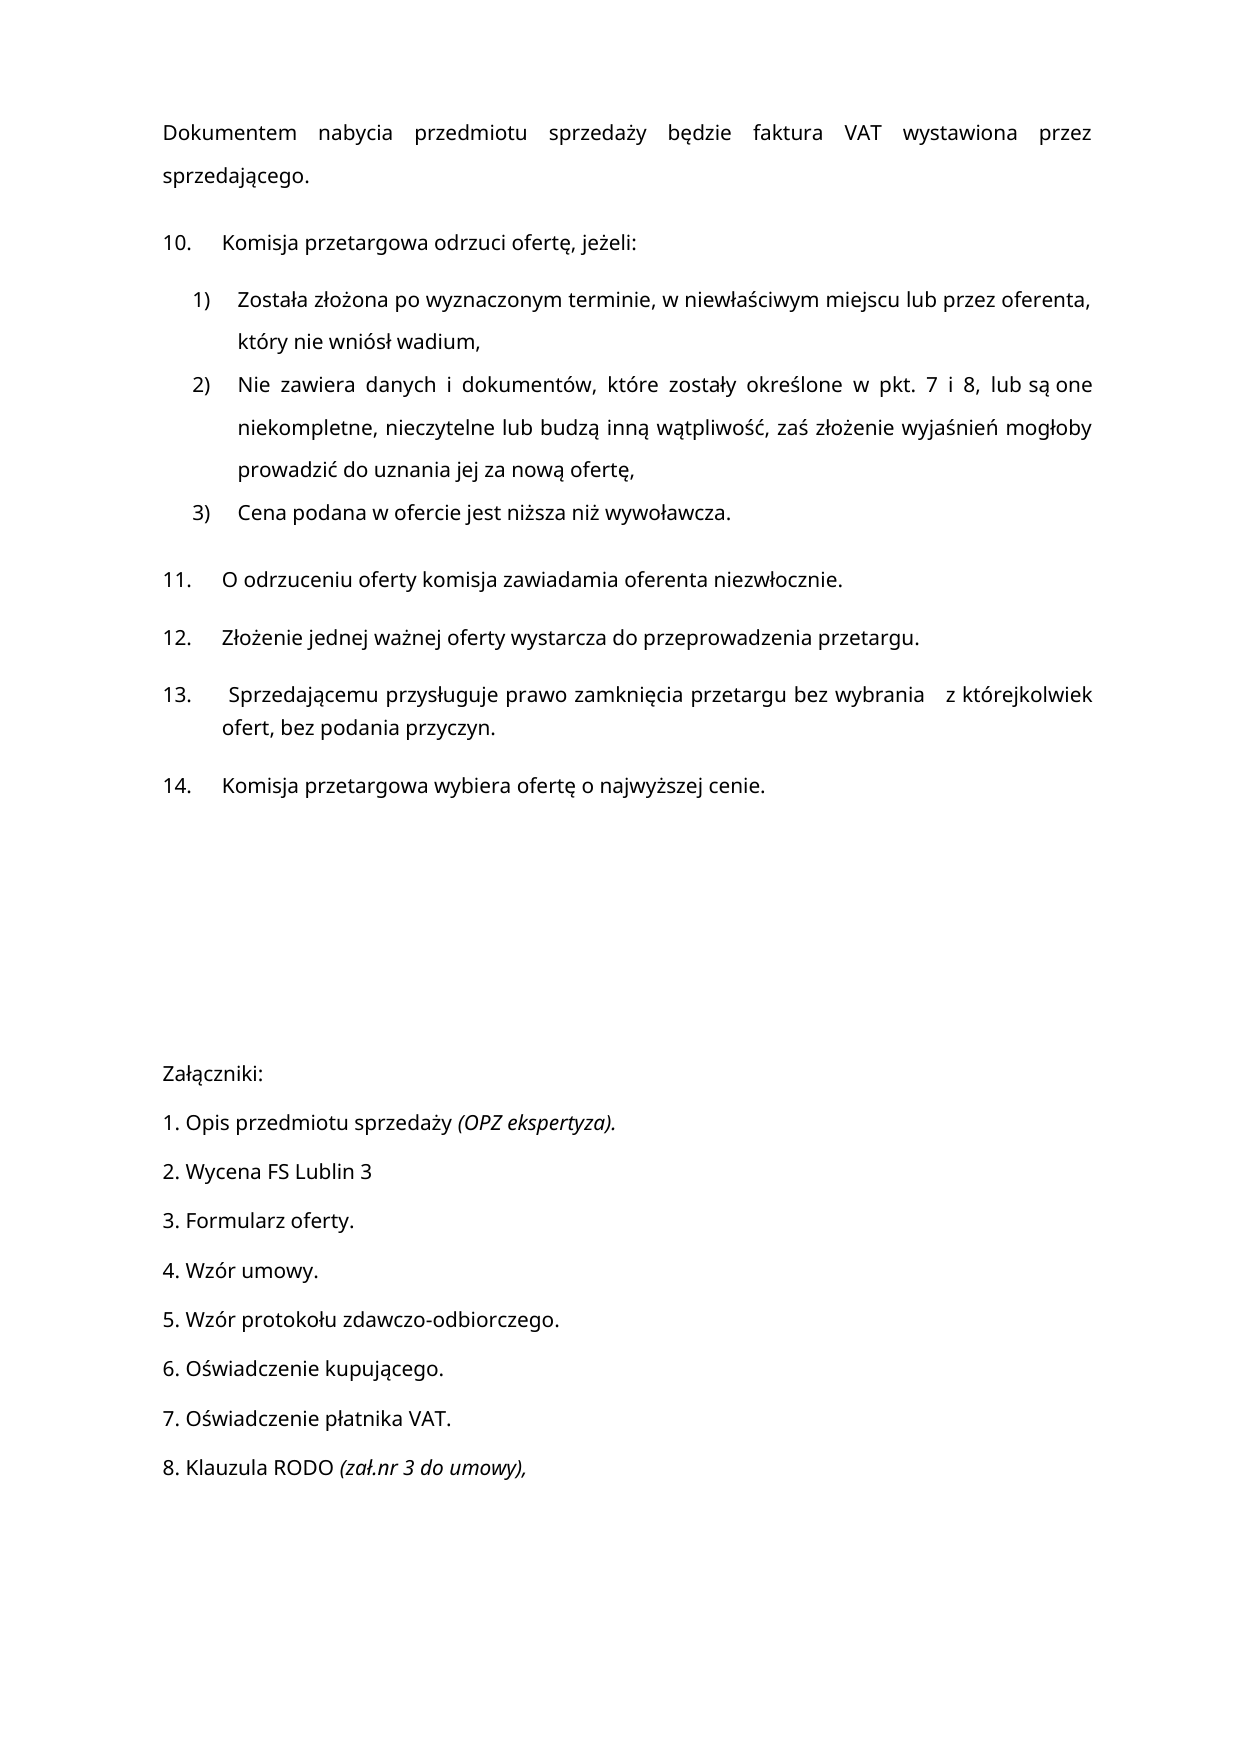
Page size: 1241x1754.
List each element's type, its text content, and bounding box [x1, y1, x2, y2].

text 14. Komisja przetargowa wybiera ofertę o najwyższej cenie. [162, 771, 1092, 799]
list Cena podana w ofercie jest niższa niż wywoławcza. [192, 498, 1092, 526]
list Nie zawiera danych i dokumentów, które zostały określone w pkt. 7 i 8, lub są one niekompletne, nieczytelne lub budzą inną wątpliwość, zaś złożenie wyjaśnień mogłoby prowadzić do uznania jej za nową ofertę, [192, 370, 1092, 484]
text 8. Klauzula RODO (zał.nr 3 do umowy), [162, 1453, 1092, 1481]
text 4. Wzór umowy. [162, 1256, 1092, 1284]
text Załączniki: [162, 1059, 1092, 1087]
text 6. Oświadczenie kupującego. [162, 1354, 1092, 1383]
text 2. Wycena FS Lublin 3 [162, 1157, 1092, 1186]
text 7. Oświadczenie płatnika VAT. [162, 1404, 1092, 1432]
text Dokumentem nabycia przedmiotu sprzedaży będzie faktura VAT wystawiona przez sprzedającego. [162, 118, 1092, 189]
text 13. Sprzedającemu przysługuje prawo zamknięcia przetargu bez wybrania z którejkolwiek ofert, bez podania przyczyn. [162, 681, 1092, 742]
list Komisja przetargowa odrzuci ofertę, jeżeli: [162, 228, 1092, 257]
text 1. Opis przedmiotu sprzedaży (OPZ ekspertyza). [162, 1108, 1092, 1137]
list Została złożona po wyznaczonym terminie, w niewłaściwym miejscu lub przez oferenta, który nie wniósł wadium, [192, 285, 1092, 356]
text 3. Formularz oferty. [162, 1207, 1092, 1235]
text 5. Wzór protokołu zdawczo-odbiorczego. [162, 1305, 1092, 1334]
text 12. Złożenie jednej ważnej oferty wystarcza do przeprowadzenia przetargu. [162, 623, 1092, 651]
text 11. O odrzuceniu oferty komisja zawiadamia oferenta niezwłocznie. [162, 565, 1092, 594]
